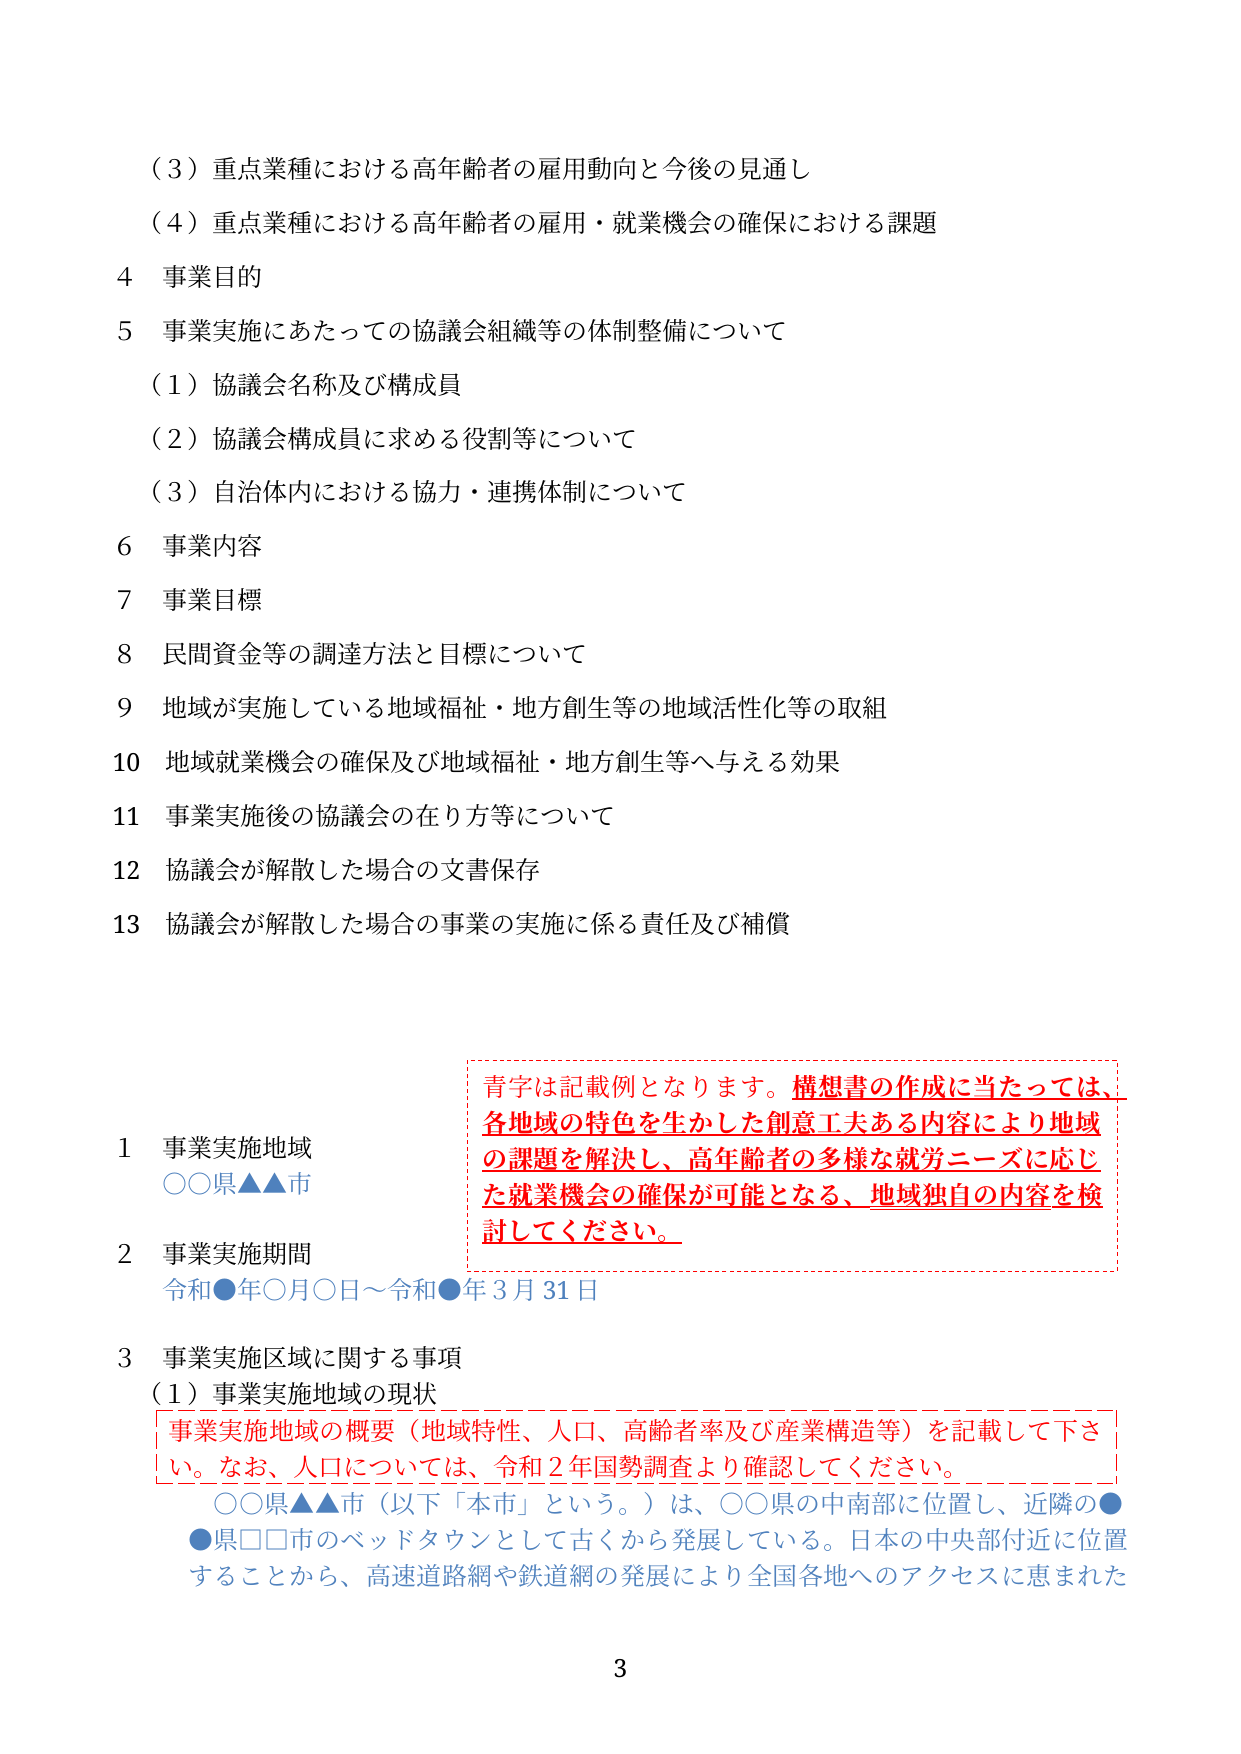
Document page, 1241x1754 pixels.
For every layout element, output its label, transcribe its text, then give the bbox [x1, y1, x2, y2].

text （３）重点業種における高年齢者の雇用動向と今後の見通し [112, 150, 1128, 186]
text ８ 民間資金等の調達方法と目標について [112, 635, 1128, 671]
text 11 事業実施後の協議会の在り方等について [112, 796, 1128, 832]
table_header 事業実施地域の概要（地域特性、人口、高齢者率及び産業構造等）を記載して下さい。なお、人口については、令和２年国勢調査より確認してください。 [157, 1410, 1116, 1483]
text （２）協議会構成員に求める役割等について [112, 419, 1128, 455]
text ７ 事業目標 [112, 581, 1128, 617]
text ○○県▲▲市 [112, 1165, 467, 1201]
text １ 事業実施地域 [112, 1129, 467, 1165]
text 令和●年○月○日～令和●年３月31日 [112, 1271, 1128, 1307]
text （１）事業実施地域の現状 [112, 1374, 1128, 1410]
text （１）協議会名称及び構成員 [112, 365, 1128, 401]
text ９ 地域が実施している地域福祉・地方創生等の地域活性化等の取組 [112, 688, 1128, 724]
text ５ 事業実施にあたっての協議会組織等の体制整備について [112, 312, 1128, 347]
text 13 協議会が解散した場合の事業の実施に係る責任及び補償 [112, 904, 1128, 941]
text （３）自治体内における協力・連携体制について [112, 473, 1128, 509]
text （４）重点業種における高年齢者の雇用・就業機会の確保における課題 [112, 204, 1128, 240]
text ４ 事業目的 [112, 258, 1128, 294]
text ２ 事業実施期間 [112, 1235, 467, 1271]
text 10 地域就業機会の確保及び地域福祉・地方創生等へ与える効果 [112, 742, 1128, 778]
text ６ 事業内容 [112, 527, 1128, 563]
text ３ 事業実施区域に関する事項 [112, 1341, 1128, 1374]
text 12 協議会が解散した場合の文書保存 [112, 851, 1128, 887]
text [112, 1484, 1128, 1592]
